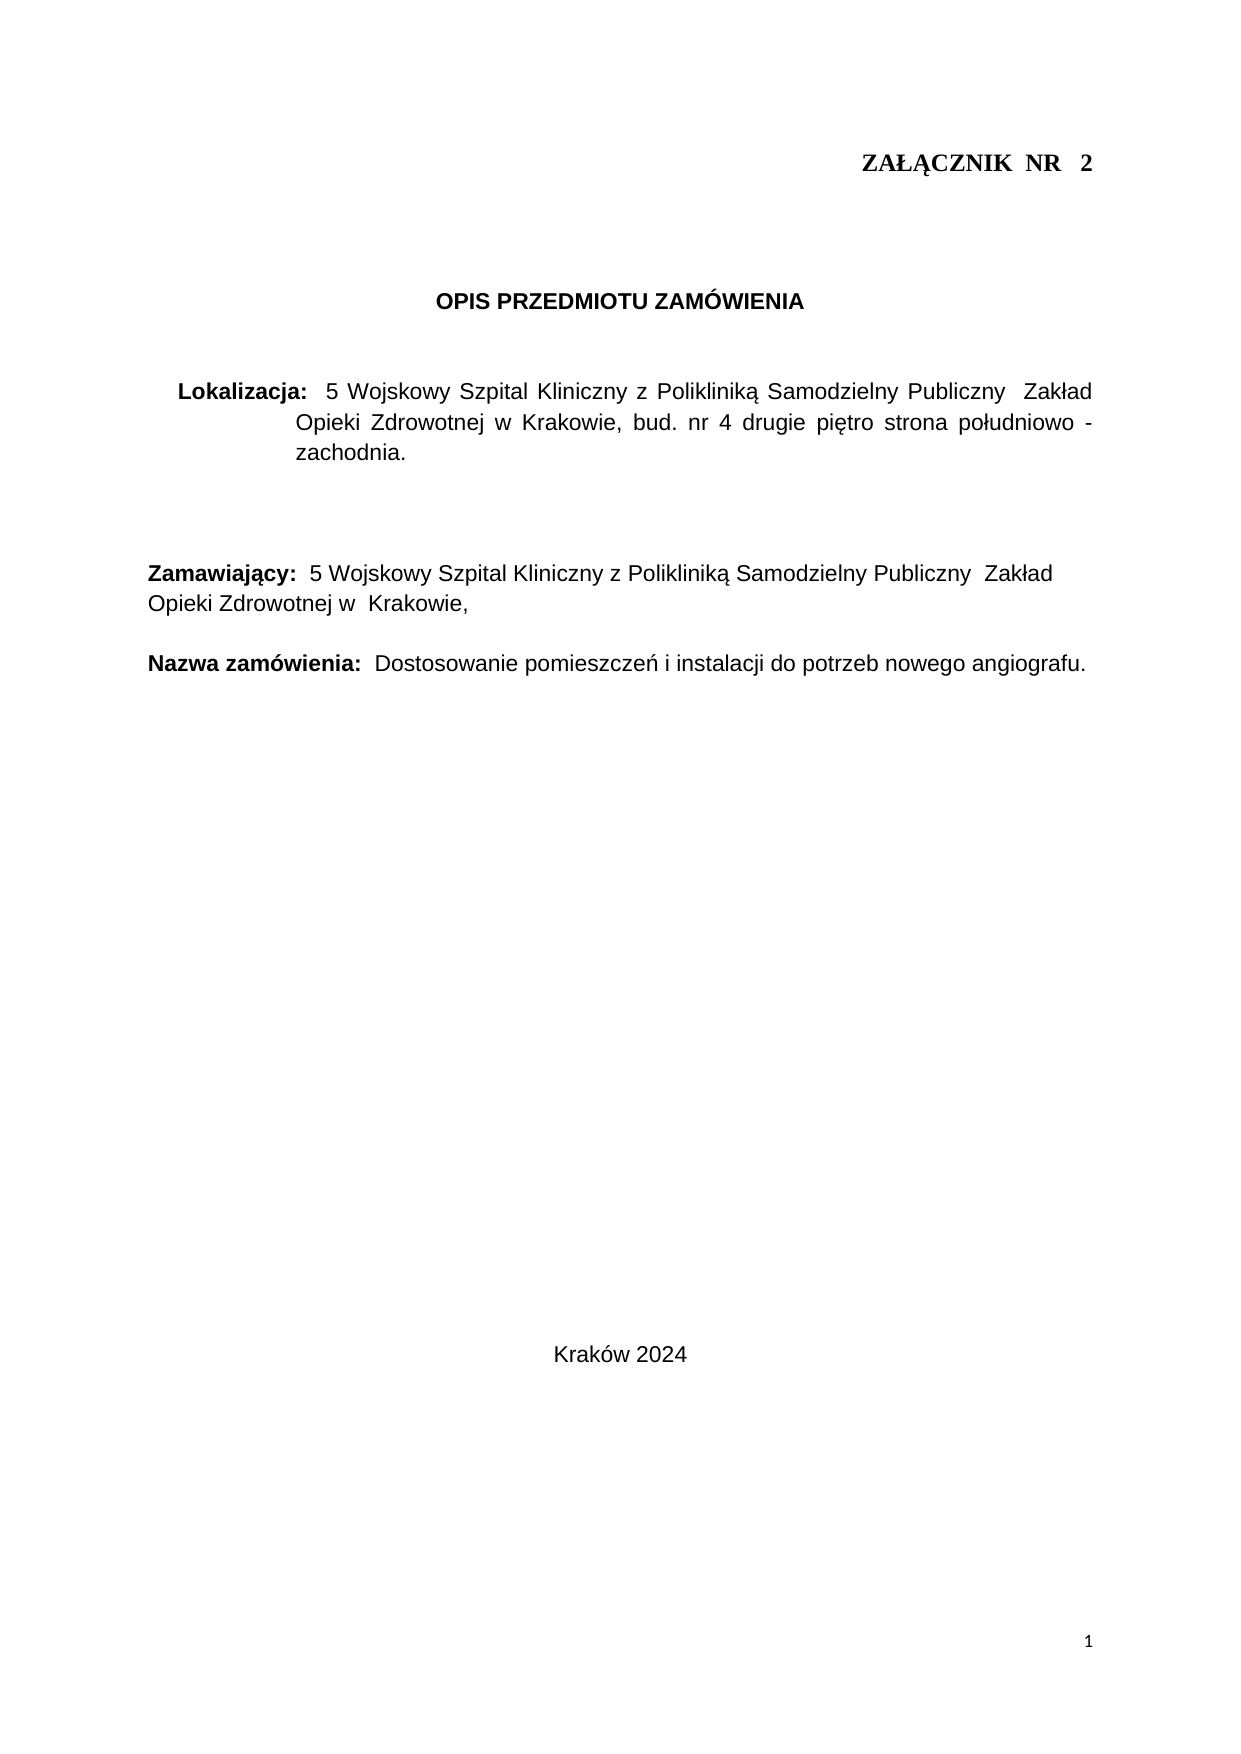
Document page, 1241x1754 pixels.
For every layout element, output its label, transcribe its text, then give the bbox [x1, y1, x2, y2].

text Kraków 2024 [148, 1341, 1093, 1367]
subtitle ZAŁĄCZNIK NR 2 [148, 148, 1093, 176]
text Nazwa zamówienia: Dostosowanie pomieszczeń i instalacji do potrzeb nowego angiografu. [148, 650, 1093, 676]
text Lokalizacja: 5 Wojskowy Szpital Kliniczny z Polikliniką Samodzielny Publiczny Zakład Opieki Zdrowotnej w Krakowie, bud. nr 4 drugie piętro strona południowo -zachodnia. [133, 378, 1093, 465]
text OPIS PRZEDMIOTU ZAMÓWIENIA [148, 288, 1093, 314]
text Zamawiający: 5 Wojskowy Szpital Kliniczny z Polikliniką Samodzielny Publiczny Zakład Opieki Zdrowotnej w Krakowie, [148, 559, 1093, 616]
